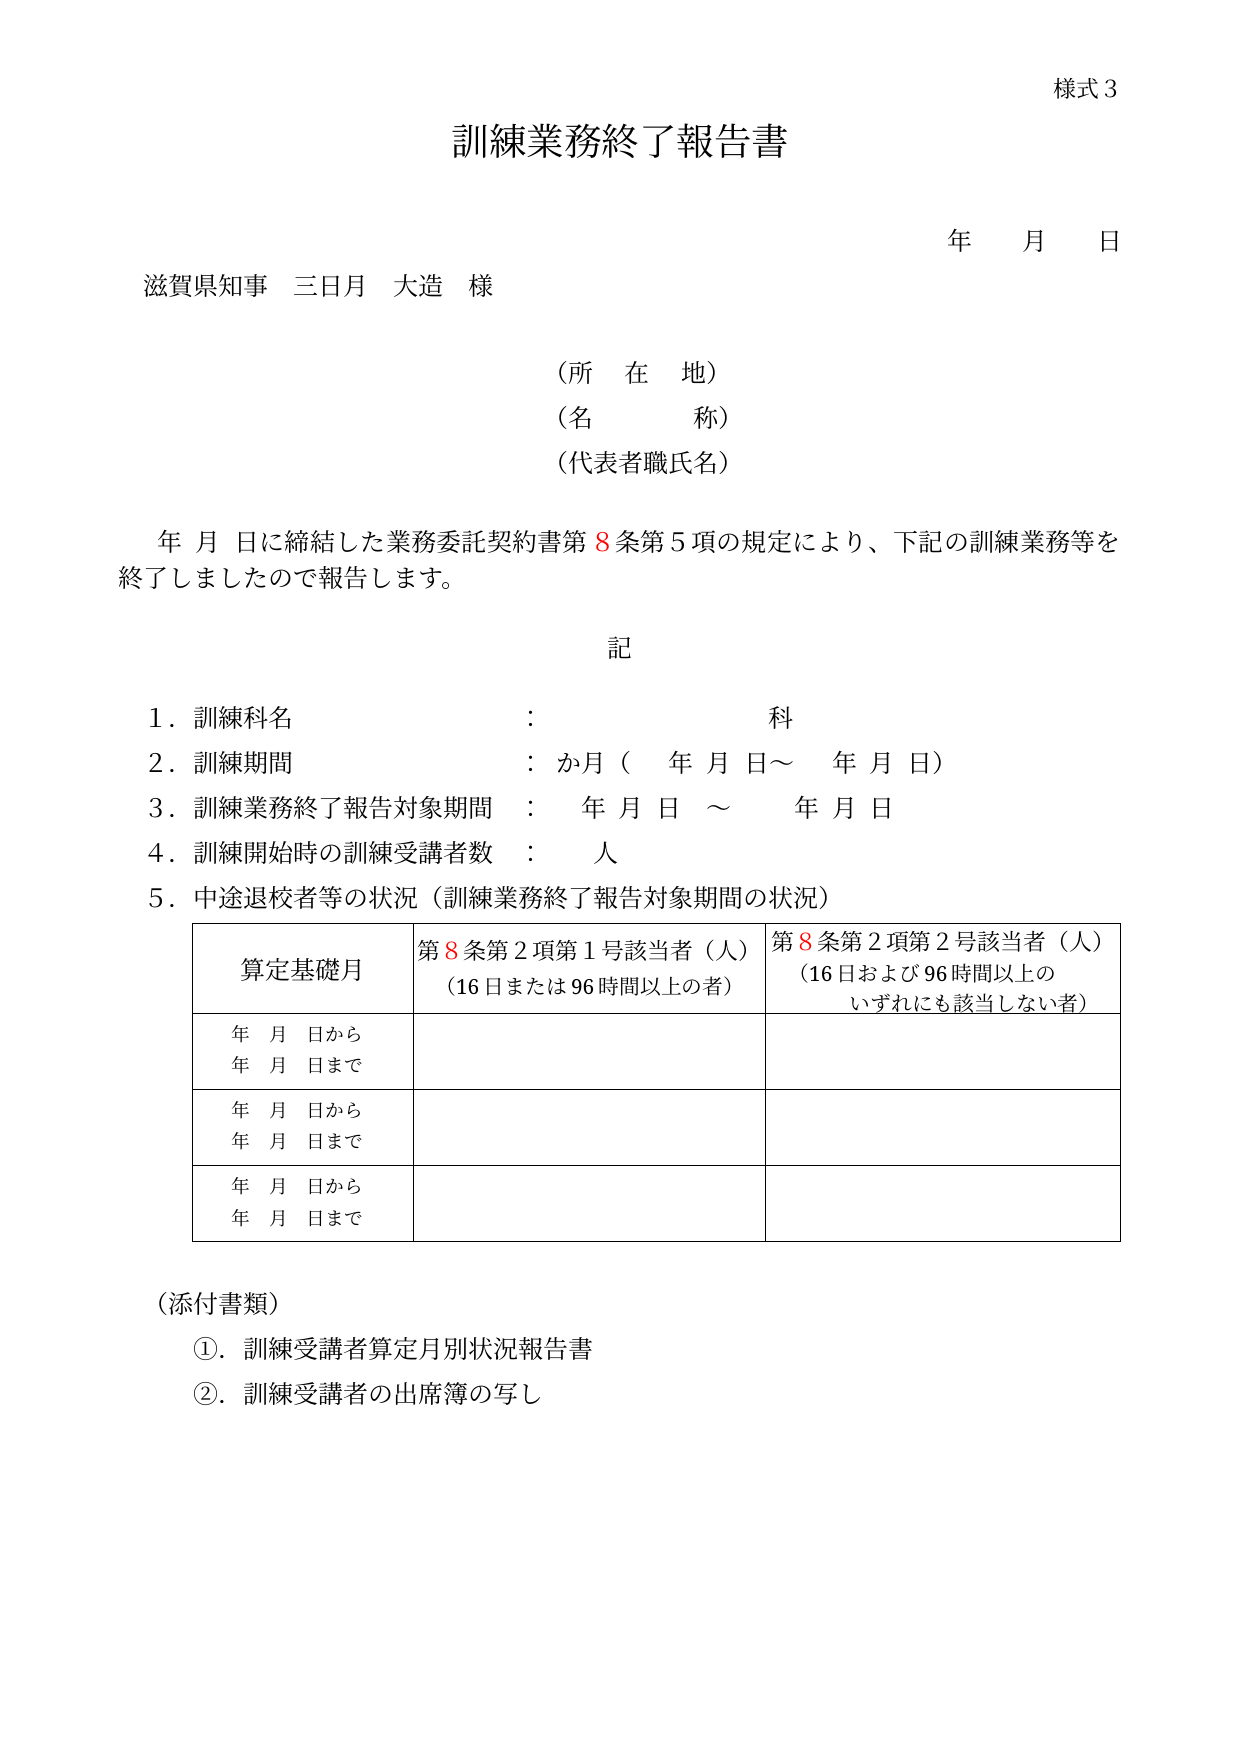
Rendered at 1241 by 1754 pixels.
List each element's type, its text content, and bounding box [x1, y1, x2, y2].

table_cell [766, 1090, 1120, 1165]
text 年 月 日に締結した業務委託契約書第８条第５項の規定により、下記の訓練業務等を終了しましたので報告します。 [118, 523, 1122, 595]
table_cell 年 月 日から 年 月 日まで [193, 1014, 413, 1089]
text ５．中途退校者等の状況（訓練業務終了報告対象期間の状況） [118, 878, 1122, 914]
text （所 在 地） [118, 354, 1122, 390]
text ②．訓練受講者の出席簿の写し [118, 1374, 1122, 1411]
text １．訓練科名 ： 科 [118, 699, 1122, 735]
text 記 [118, 629, 1122, 665]
text ２．訓練期間 ： か月（ 年 月 日～ 年 月 日） [118, 744, 1122, 779]
table_cell 年 月 日から 年 月 日まで [193, 1090, 413, 1165]
text （添付書類） [118, 1285, 1122, 1321]
table_cell [766, 1166, 1120, 1241]
table_cell [414, 1166, 765, 1241]
text 年 月 日 [118, 222, 1122, 258]
table_header 算定基礎月 [193, 924, 413, 1013]
text ４．訓練開始時の訓練受講者数 ： 人 [118, 833, 1122, 869]
text （代表者職氏名） [118, 444, 1122, 480]
text 様式３ [118, 71, 1122, 104]
table_header 第８条第２項第２号該当者（人） （16日および96時間以上の いずれにも該当しない者） [766, 924, 1120, 1013]
table_cell [414, 1090, 765, 1165]
table_cell 年 月 日から 年 月 日まで [193, 1166, 413, 1241]
text （名 称） [118, 399, 1122, 435]
table_cell [766, 1014, 1120, 1089]
text ３．訓練業務終了報告対象期間 ： 年 月 日 ～ 年 月 日 [118, 788, 1122, 824]
text 訓練業務終了報告書 [118, 112, 1122, 166]
table_cell [414, 1014, 765, 1089]
text ①．訓練受講者算定月別状況報告書 [118, 1330, 1122, 1366]
text 滋賀県知事 三日月 大造 様 [118, 267, 1122, 303]
table_header 第８条第２項第１号該当者（人） （16日または96時間以上の者） [414, 924, 765, 1013]
